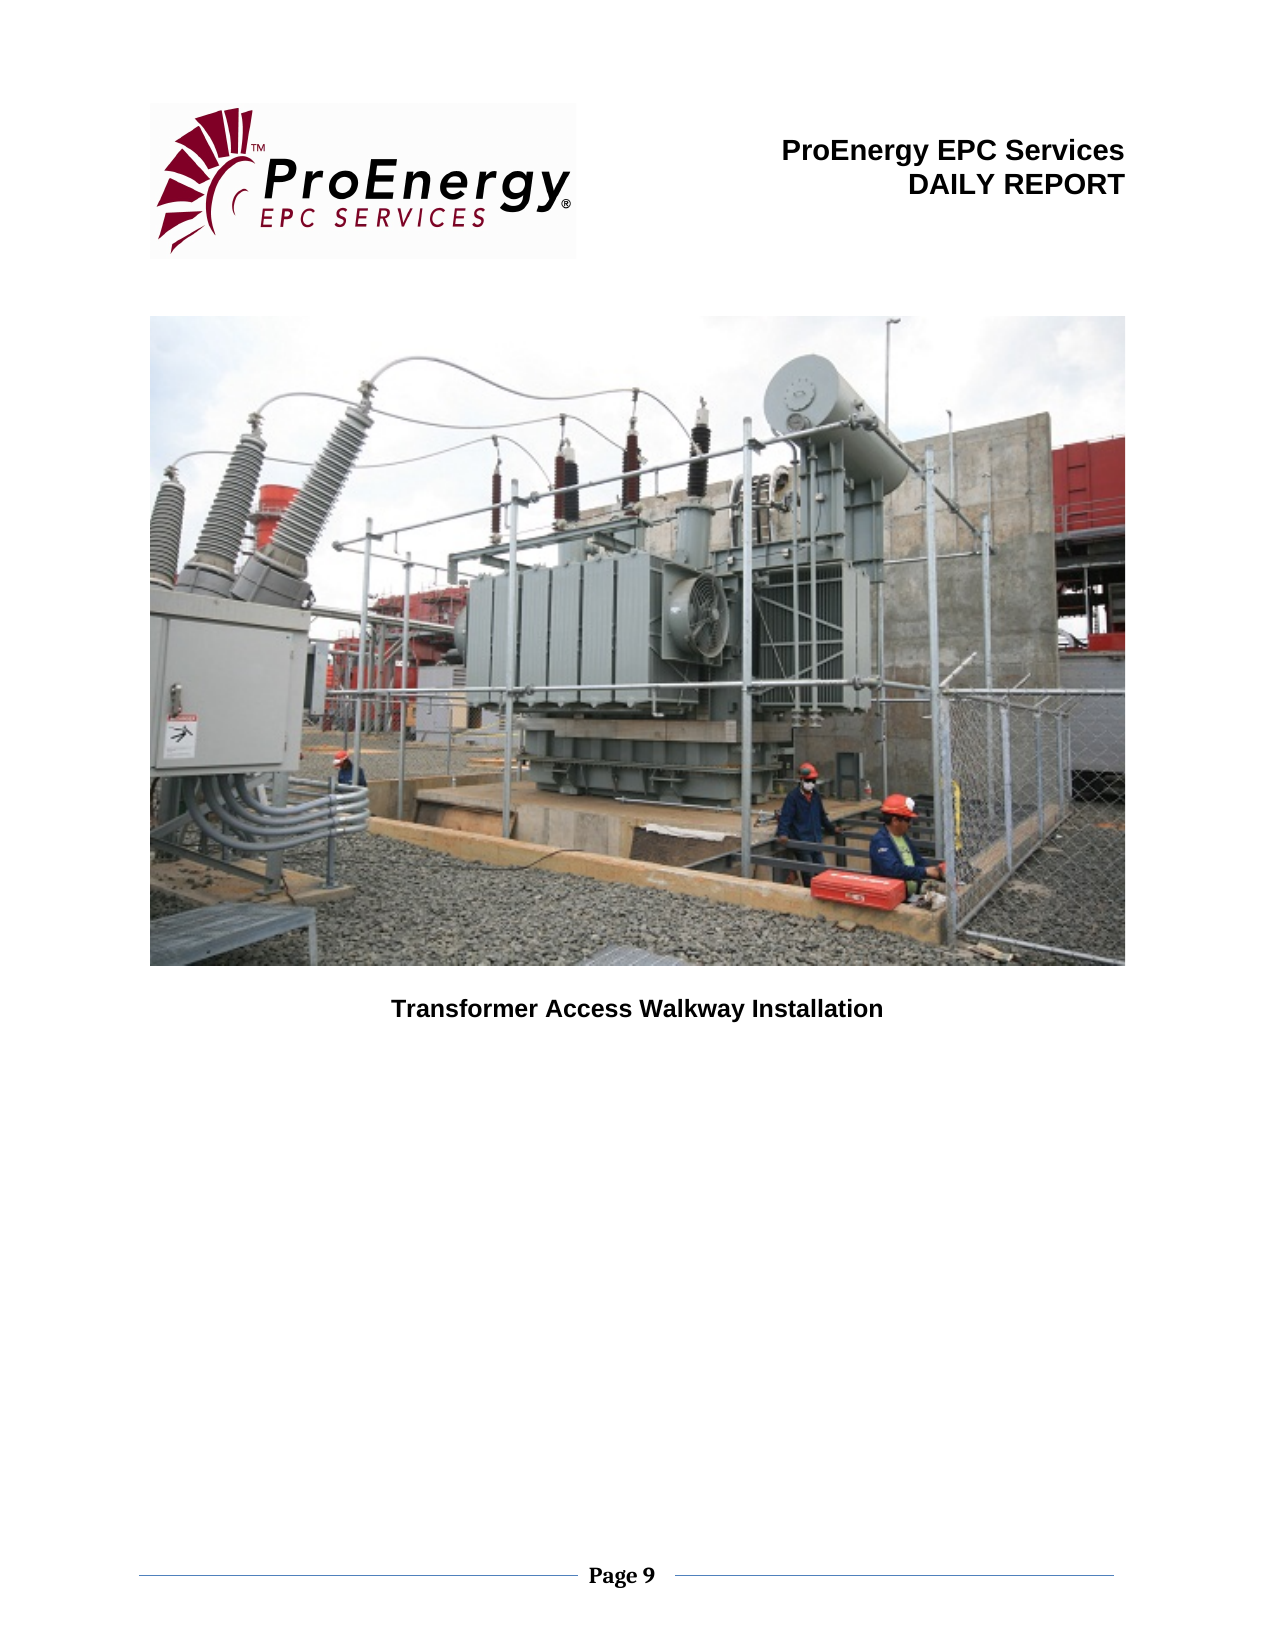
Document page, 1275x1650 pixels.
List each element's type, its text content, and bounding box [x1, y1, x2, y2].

picture [150, 316, 1125, 966]
text Transformer Access Walkway Installation [150, 994, 1125, 1023]
picture [150, 103, 577, 259]
